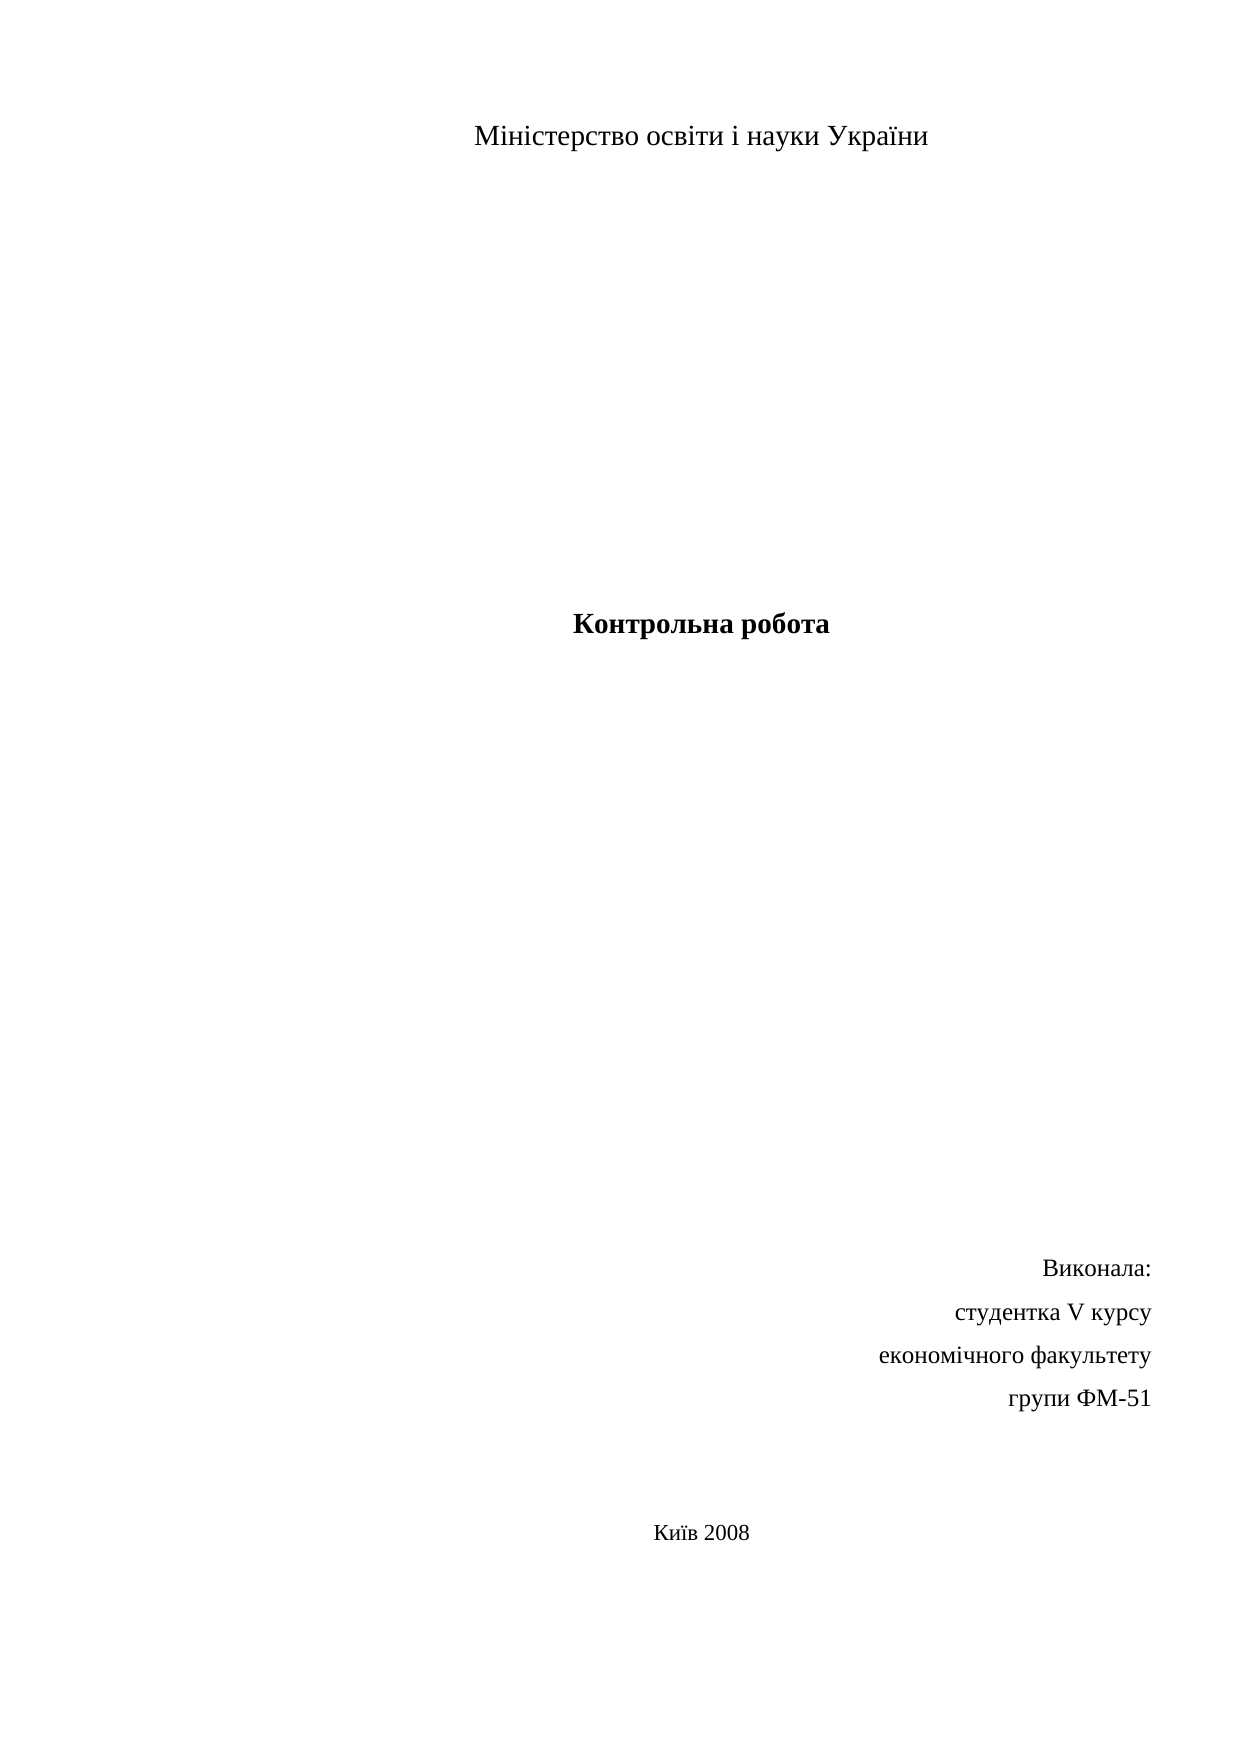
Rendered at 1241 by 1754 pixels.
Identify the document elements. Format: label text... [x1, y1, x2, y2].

text Контрольна робота [177, 607, 1152, 640]
text студентка V курсу [177, 1297, 1152, 1325]
text економічного факультету [177, 1340, 1152, 1368]
text Виконала: [177, 1253, 1152, 1282]
text групи ФМ-51 [177, 1383, 1152, 1412]
text Міністерство освіти і науки України [177, 118, 1152, 152]
text Київ 2008 [177, 1519, 1152, 1546]
